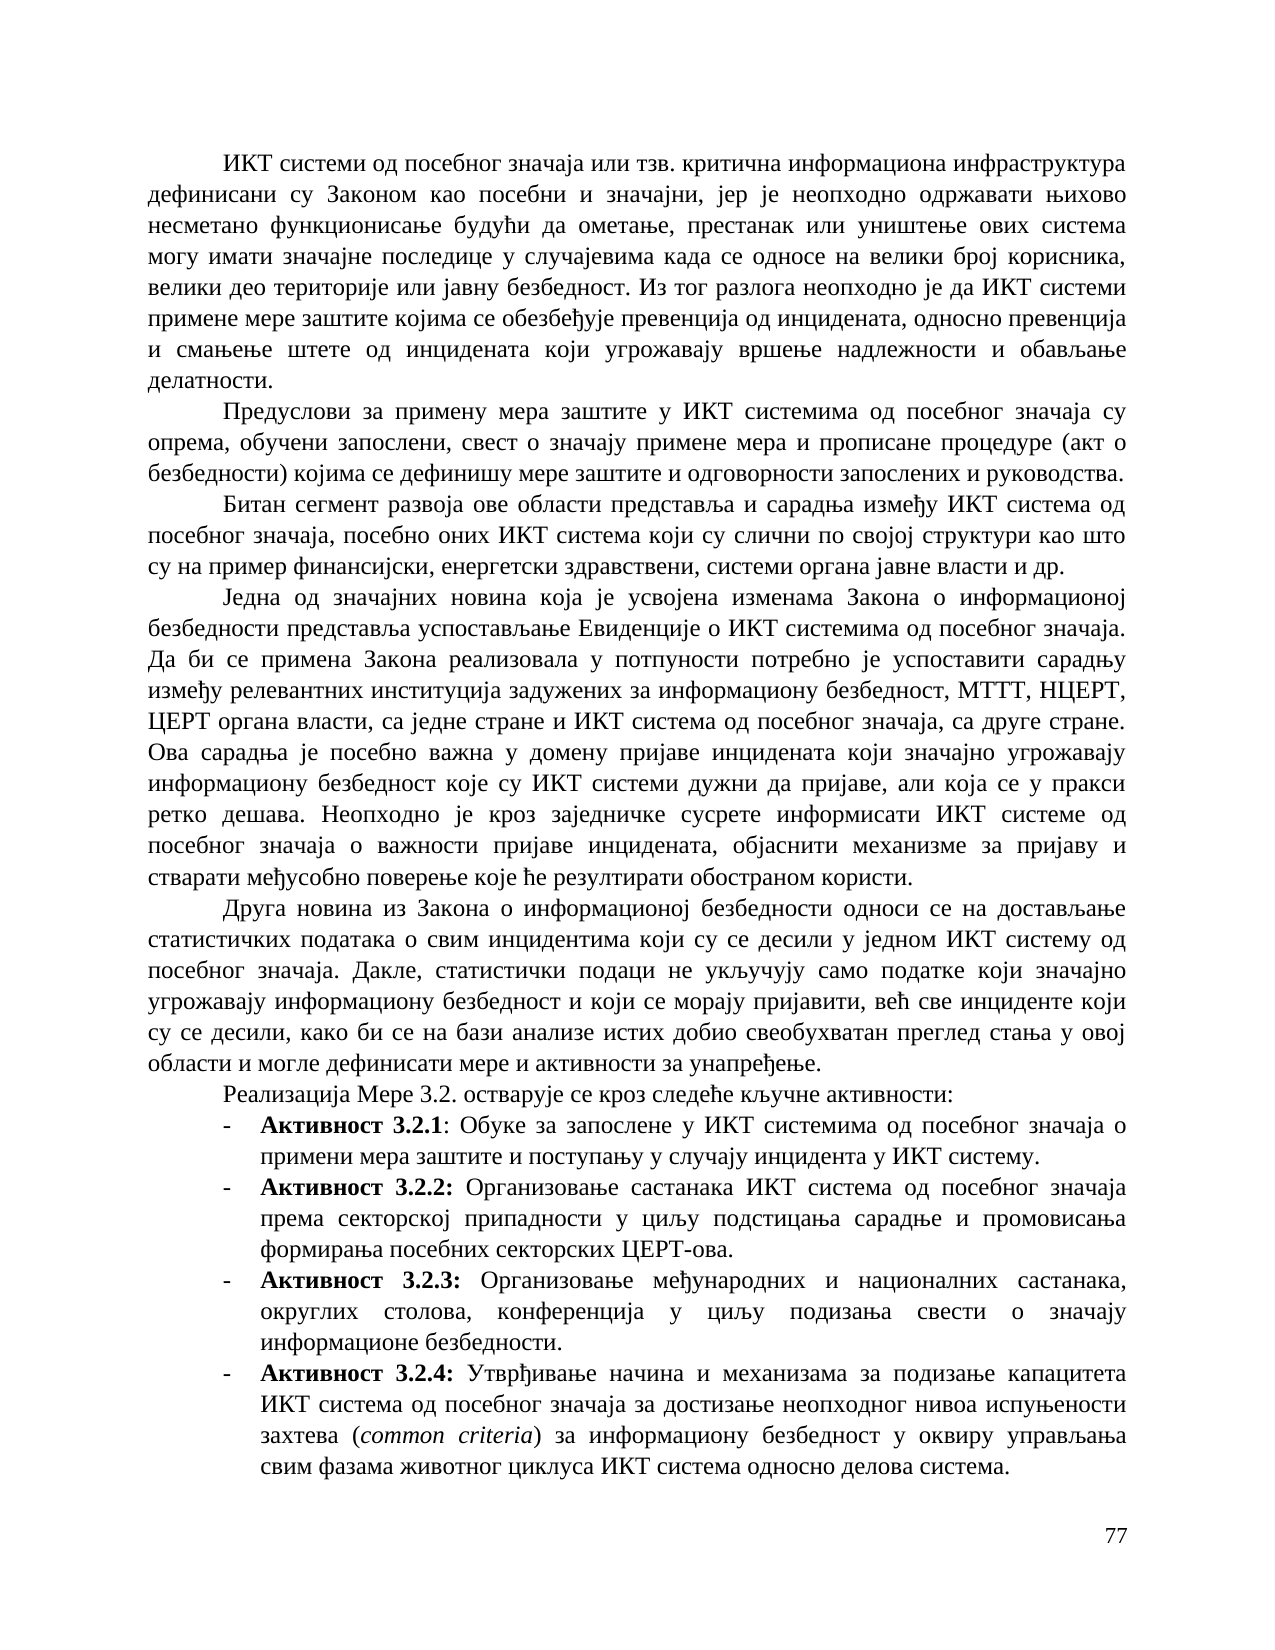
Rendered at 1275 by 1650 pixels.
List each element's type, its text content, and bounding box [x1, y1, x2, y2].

text Битан сегмент развоја ове области представља и сарадња између ИКТ система од посебног значаја, посебно оних ИКТ система који су слични по својој структури као што су на пример финансијски, енергетски здравствени, системи органа јавне власти и др. [148, 489, 1127, 580]
list Активност 3.2.4: Утврђивање начина и механизама за подизање капацитета ИКТ система од посебног значаја за достизање неопходног нивоа испуњености захтева (common criteria) за информациону безбедност у оквиру управљања свим фазама животног циклуса ИКТ система односно делова система. [223, 1358, 1127, 1480]
list Активност 3.2.1: Обуке за запослене у ИКТ системима од посебног значаја о примени мера заштите и поступању у случају инцидента у ИКТ систему. [223, 1110, 1127, 1170]
text Једна од значајних новина која је усвојена изменама Закона о информационој безбедности представља успостављање Евиденције о ИКТ системима од посебног значаја. Да би се примена Закона реализовала у потпуности потребно је успоставити сарадњу између релевантних институција задужених за информациону безбедност, МТТТ, НЦЕРТ, ЦЕРТ органа власти, са једне стране и ИКТ система од посебног значаја, са друге стране. Ова сарадња је посебно важна у домену пријаве инцидената који значајно угрожавају информациону безбедност које су ИКТ системи дужни да пријаве, али која се у пракси ретко дешава. Неопходно је кроз заједничке сусрете информисати ИКТ системе од посебног значаја о важности пријаве инцидената, објаснити механизме за пријаву и стварати међусобно поверење које ће резултирати обостраном користи. [148, 582, 1127, 890]
text Предуслови за примену мера заштите у ИКТ системима од посебног значаја су опрема, обучени запослени, свест о значају примене мера и прописане процедуре (акт о безбедности) којима се дефинишу мере заштите и одговорности запослених и руководства. [148, 396, 1127, 487]
list Активност 3.2.2: Организовање састанака ИКТ система од посебног значаја према секторској припадности у циљу подстицања сарадње и промовисања формирања посебних секторских ЦЕРТ-ова. [223, 1172, 1127, 1263]
text Реализација Мере 3.2. остварује се кроз следеће кључне активности: [148, 1079, 1127, 1108]
list Активност 3.2.3: Организовање међународних и националних састанака, округлих столова, конференција у циљу подизања свести о значају информационе безбедности. [223, 1265, 1127, 1356]
text ИКТ системи од посебног значаја или тзв. критична информациона инфраструктура дефинисани су Законом као посебни и значајни, јер је неопходно одржавати њихово несметано функционисање будући да ометање, престанак или уништење ових система могу имати значајне последице у случајевима када се односе на велики број корисника, велики део територије или јавну безбедност. Из тог разлога неопходно је да ИКТ системи примене мере заштите којима се обезбеђује превенција од инцидената, односно превенција и смањење штете од инцидената који угрожавају вршење надлежности и обављање делатности. [148, 148, 1127, 394]
text Друга новина из Закона о информационој безбедности односи се на достављање статистичких података о свим инцидентима који су се десили у једном ИКТ систему од посебног значаја. Дакле, статистички подаци не укључују само податке који значајно угрожавају информациону безбедност и који се морају пријавити, већ све инциденте који су се десили, како би се на бази анализе истих добио свеобухватан преглед стања у овој области и могле дефинисати мере и активности за унапређење. [148, 893, 1127, 1077]
